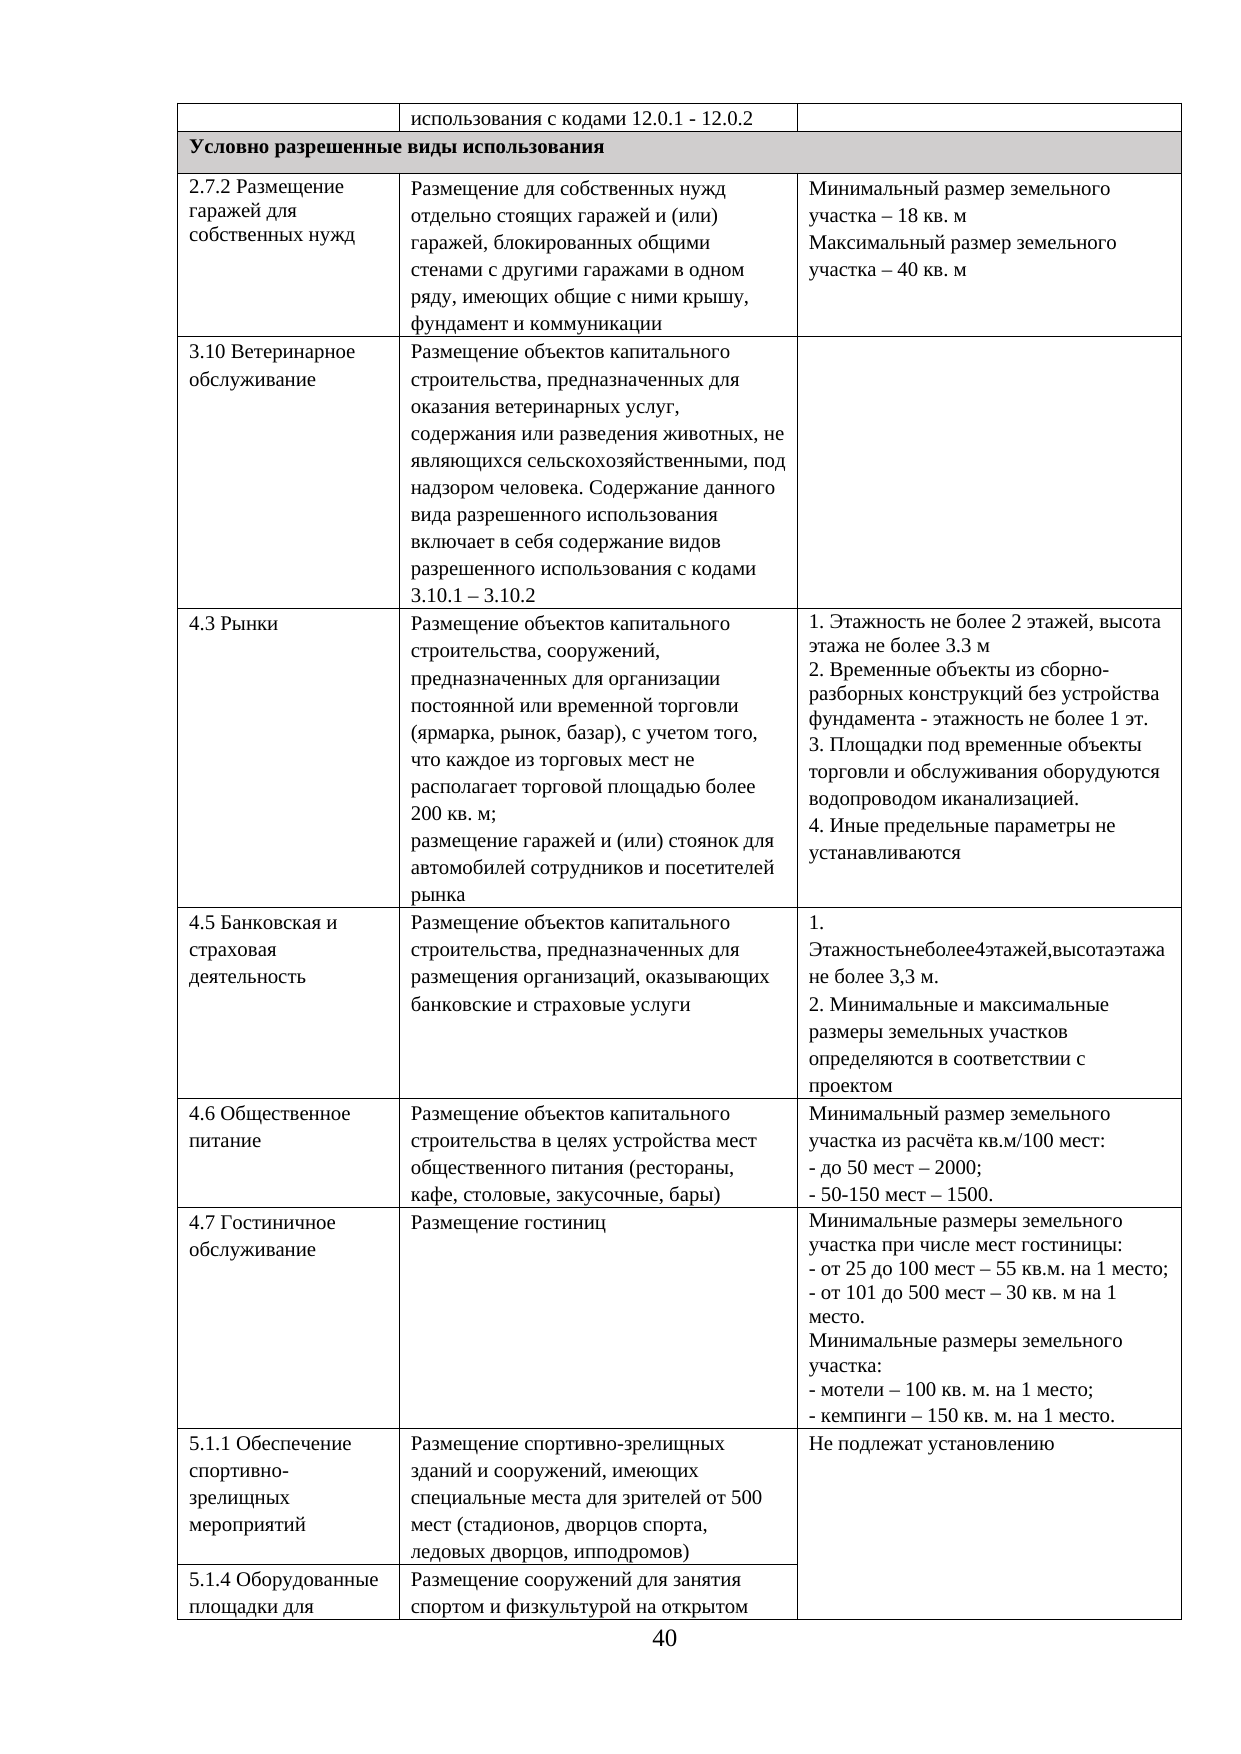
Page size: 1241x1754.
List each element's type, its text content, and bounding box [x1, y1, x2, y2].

table_cell 1. Этажность не более 2 этажей, высота этажа не более 2. Временные объекты из сборно-разборных конструкций без устройства фундамента - этажность не более 1 эт. 3. Площадки под временные объекты торговли и обслуживания оборудуются водопроводом иканализацией. 4. Иные предельные параметры не устанавливаются [798, 609, 1181, 907]
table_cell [178, 104, 399, 131]
table_cell 4.5 Банковская и страховая деятельность [178, 908, 399, 1098]
table_cell 1. Этажностьнеболее4этажей,высотаэтажане более . 2. Минимальные и максимальные размеры земельных участков определяются в соответствии с проектом [798, 908, 1181, 1098]
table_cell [400, 1565, 797, 1619]
table_cell Минимальный размер земельного участка из расчёта кв.м/100 мест: - до 50 мест – 2000; - 50-150 мест – 1500. [798, 1099, 1181, 1207]
table_cell 4.7 Гостиничное обслуживание [178, 1208, 399, 1428]
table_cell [798, 104, 1181, 131]
table_cell Минимальные размеры земельного участка при числе мест гостиницы: - от 25 до 100 мест – 55 кв.м. на 1 место; - от 101 до 500 мест – 30 кв. м на 1 место. Минимальные размеры земельного участка: - мотели – 100 кв. м. на 1 место; - кемпинги – 150 кв. м. на 1 место. [798, 1208, 1181, 1428]
table_cell 3.10 Ветеринарное обслуживание [178, 337, 399, 608]
table_cell Размещение гостиниц [400, 1208, 797, 1428]
table_cell Не подлежат установлению [798, 1429, 1181, 1619]
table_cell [178, 1565, 399, 1619]
table_cell Размещение объектов капитального строительства, предназначенных для оказания ветеринарных услуг, содержания или разведения животных, не являющихся сельскохозяйственными, под надзором человека. Содержание данного вида разрешенного использования включает в себя содержание видов разрешенного использования с кодами 3.10.1 – 3.10.2 [400, 337, 797, 608]
table_cell Условно разрешенные виды использования [178, 132, 1181, 173]
table_cell Минимальный размер земельного участка – 18 кв. м Максимальный размер земельного участка – 40 кв. м [798, 174, 1181, 336]
table_cell 4.6 Общественное питание [178, 1099, 399, 1207]
table_cell Размещение спортивно-зрелищных зданий и сооружений, имеющих специальные места для зрителей от 500 мест (стадионов, дворцов спорта, ледовых дворцов, ипподромов) [400, 1429, 797, 1564]
table_cell 5.1.1 Обеспечение спортивно-зрелищных мероприятий [178, 1429, 399, 1564]
table_cell Размещение объектов капитального строительства в целях устройства мест общественного питания (рестораны, кафе, столовые, закусочные, бары) [400, 1099, 797, 1207]
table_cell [400, 104, 797, 131]
table_cell 2.7.2 Размещение гаражей для собственных нужд [178, 174, 399, 336]
table_cell Размещение объектов капитального строительства, сооружений, предназначенных для организации постоянной или временной торговли (ярмарка, рынок, базар), с учетом того, что каждое из торговых мест не располагает торговой площадью более 200 кв. м; размещение гаражей и (или) стоянок для автомобилей сотрудников и посетителей рынка [400, 609, 797, 907]
table_cell Размещение объектов капитального строительства, предназначенных для размещения организаций, оказывающих банковские и страховые услуги [400, 908, 797, 1098]
table_cell 4.3 Рынки [178, 609, 399, 907]
table_cell Размещение для собственных нужд отдельно стоящих гаражей и (или) гаражей, блокированных общими стенами с другими гаражами в одном ряду, имеющих общие с ними крышу, фундамент и коммуникации [400, 174, 797, 336]
table_cell [798, 337, 1181, 608]
